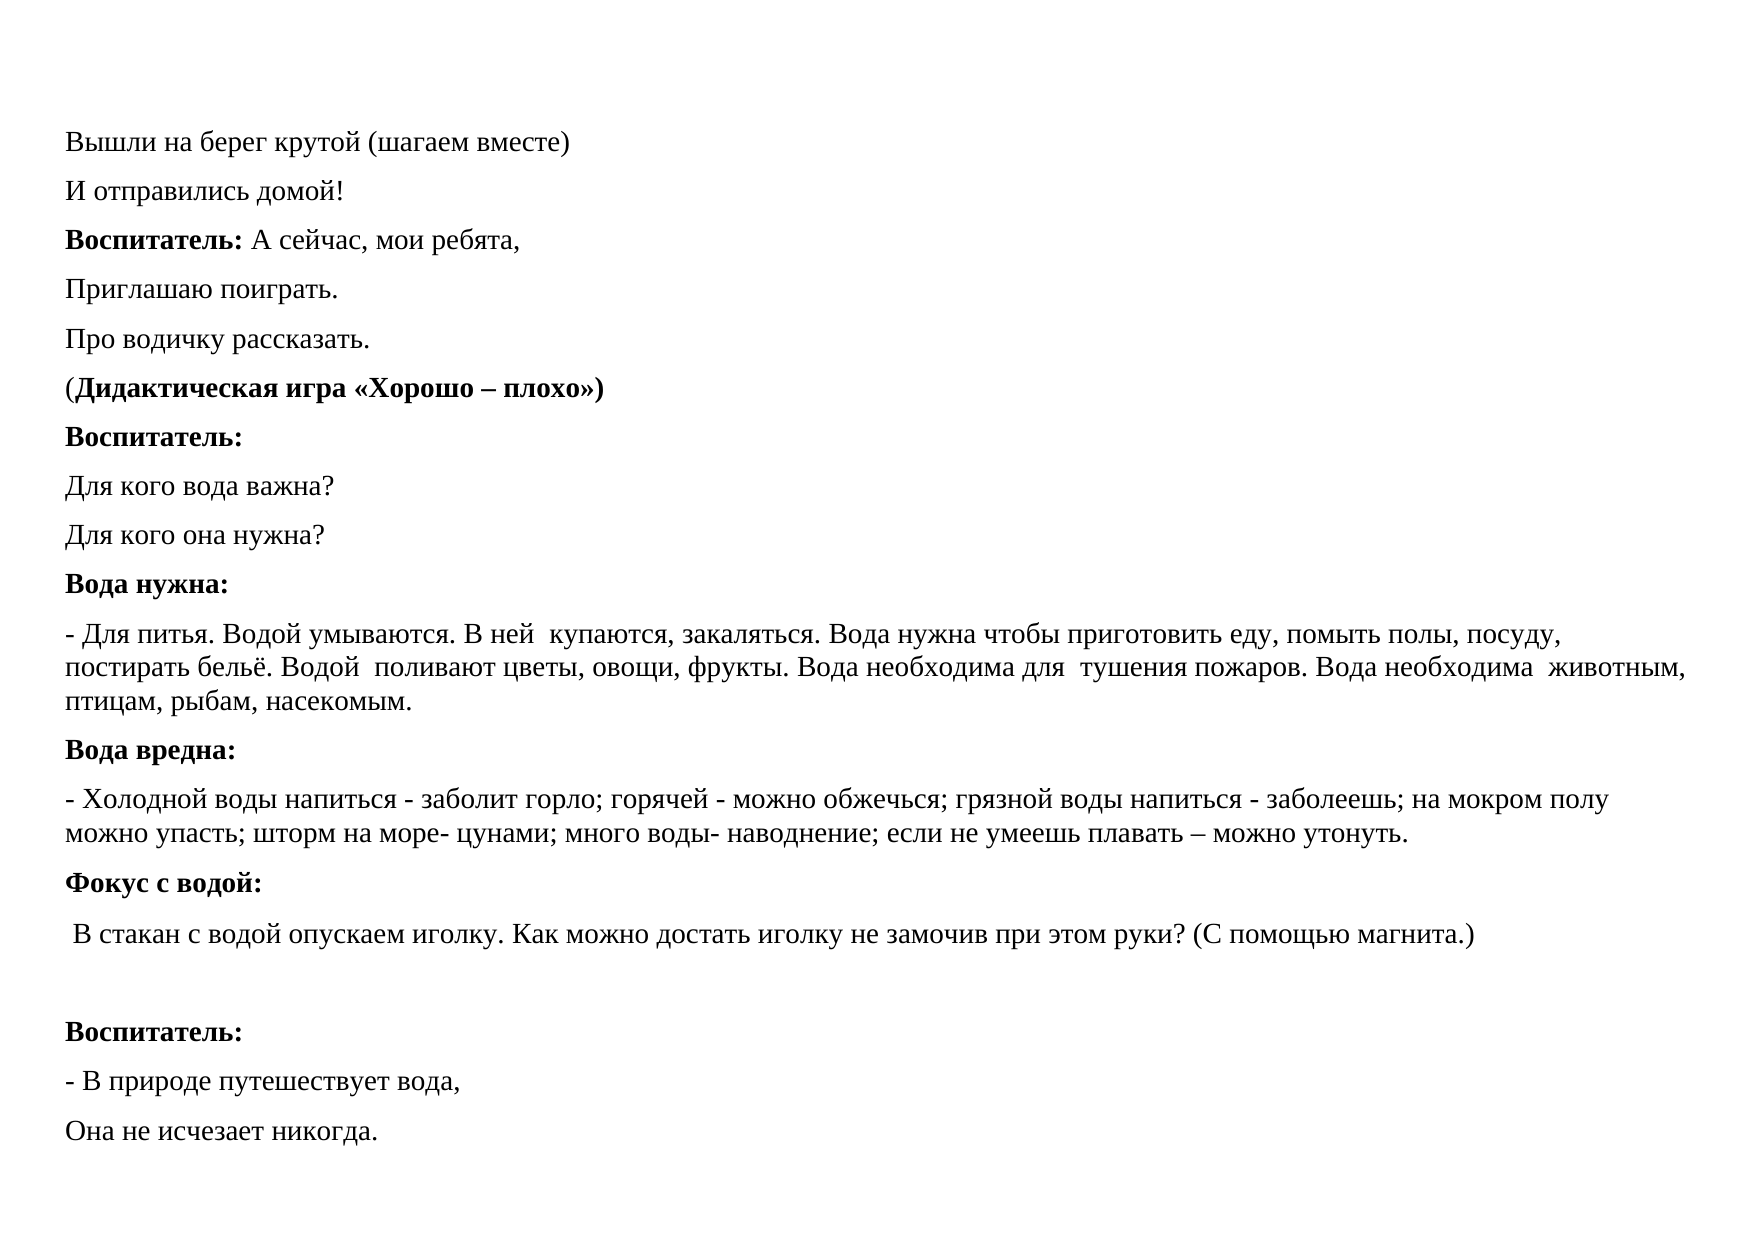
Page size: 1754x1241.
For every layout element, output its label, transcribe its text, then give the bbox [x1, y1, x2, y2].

text - Холодной воды напиться - заболит горло; горячей - можно обжечься; грязной воды напиться - заболеешь; на мокром полу можно упасть; шторм на море- цунами; много воды- наводнение; если не умеешь плавать – можно утонуть. [65, 781, 1689, 848]
text - Для питья. Водой умываются. В ней купаются, закаляться. Вода нужна чтобы приготовить еду, помыть полы, посуду, постирать бельё. Водой поливают цветы, овощи, фрукты. Вода необходима для тушения пожаров. Вода необходима животным, птицам, рыбам, насекомым. [65, 616, 1689, 716]
text - В природе путешествует вода, [65, 1063, 1689, 1097]
text Она не исчезает никогда. [65, 1113, 1689, 1146]
text И отправились домой! [65, 173, 1689, 207]
text Воспитатель: А сейчас, мои ребята, [65, 222, 1689, 256]
text Вода нужна: [65, 567, 1689, 600]
text Воспитатель: [65, 1014, 1689, 1048]
text Для кого вода важна? [65, 468, 1689, 502]
text Вышли на берег крутой (шагаем вместе) [65, 124, 1689, 158]
text Приглашаю поиграть. [65, 272, 1689, 305]
text Про водичку рассказать. [65, 321, 1689, 354]
text В стакан с водой опускаем иголку. Как можно достать иголку не замочив при этом руки? (С помощью магнита.) [65, 914, 1689, 949]
text Для кого она нужна? [65, 517, 1689, 551]
text Воспитатель: [65, 419, 1689, 453]
text Вода вредна: [65, 732, 1689, 766]
text Фокус с водой: [65, 864, 1689, 899]
text (Дидактическая игра «Хорошо – плохо») [65, 370, 1689, 403]
